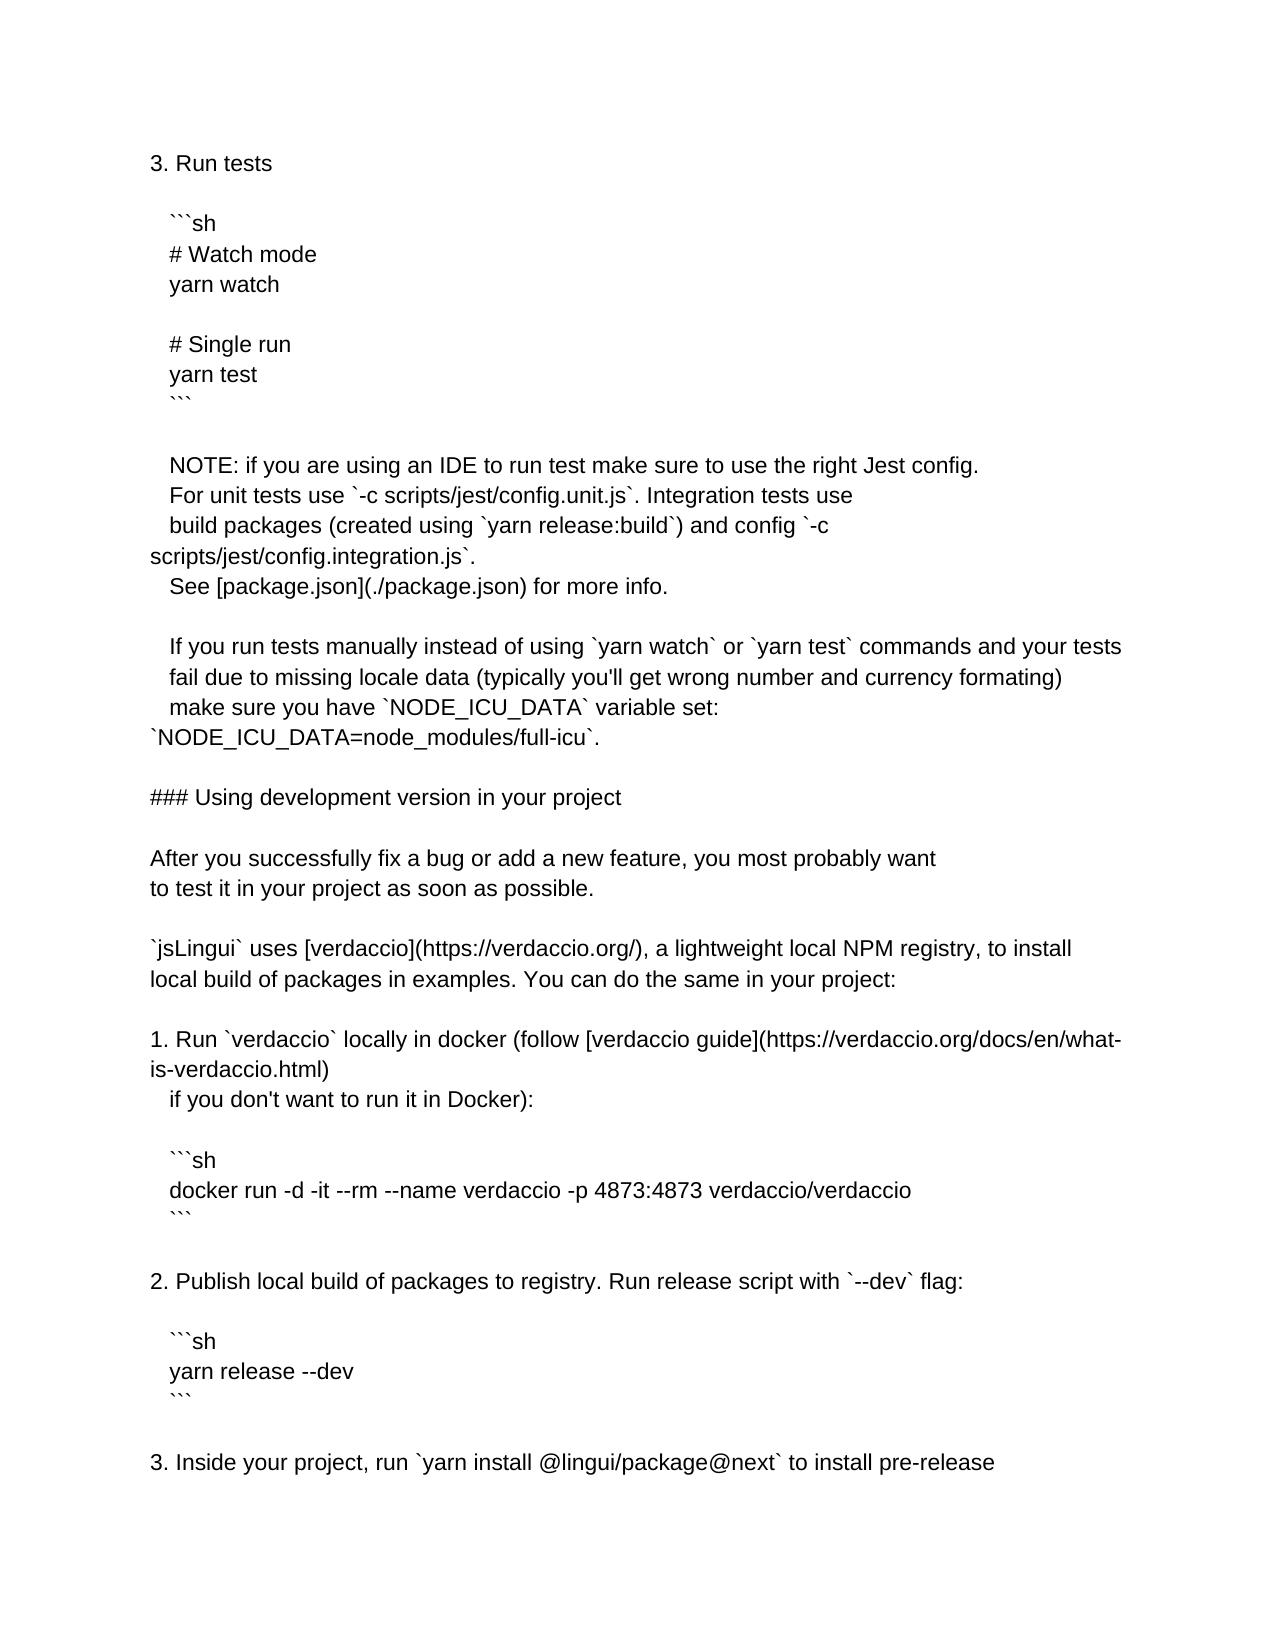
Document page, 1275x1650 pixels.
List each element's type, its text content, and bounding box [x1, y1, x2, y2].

text ``` [150, 1207, 1125, 1234]
text NOTE: if you are using an IDE to run test make sure to use the right Jest config. [150, 452, 1125, 478]
text to test it in your project as soon as possible. [150, 875, 1125, 901]
text if you don't want to run it in Docker): [150, 1086, 1125, 1113]
text yarn watch [150, 271, 1125, 297]
text If you run tests manually instead of using `yarn watch` or `yarn test` commands and your tests [150, 633, 1125, 660]
text For unit tests use `-c scripts/jest/config.unit.js`. Integration tests use [150, 482, 1125, 509]
text make sure you have `NODE_ICU_DATA` variable set: `NODE_ICU_DATA=node_modules/full-icu`. [150, 694, 1125, 750]
text yarn release --dev [150, 1358, 1125, 1385]
text 3. Run tests [150, 150, 1125, 176]
text fail due to missing locale data (typically you'll get wrong number and currency formating) [150, 663, 1125, 690]
text docker run -d -it --rm --name verdaccio -p 4873:4873 verdaccio/verdaccio [150, 1177, 1125, 1203]
text ```sh [150, 210, 1125, 237]
text yarn test [150, 361, 1125, 388]
text ```sh [150, 1328, 1125, 1354]
text ### Using development version in your project [150, 784, 1125, 811]
text local build of packages in examples. You can do the same in your project: [150, 966, 1125, 992]
text ``` [150, 1388, 1125, 1415]
text After you successfully fix a bug or add a new feature, you most probably want [150, 845, 1125, 871]
text `jsLingui` uses [verdaccio](https://verdaccio.org/), a lightweight local NPM registry, to install [150, 935, 1125, 962]
text # Watch mode [150, 241, 1125, 267]
text build packages (created using `yarn release:build`) and config `-c scripts/jest/config.integration.js`. [150, 512, 1125, 569]
text 3. Inside your project, run `yarn install @lingui/package@next` to install pre-release [150, 1449, 1125, 1475]
text ```sh [150, 1147, 1125, 1173]
text See [package.json](./package.json) for more info. [150, 573, 1125, 599]
text ``` [150, 392, 1125, 418]
text 1. Run `verdaccio` locally in docker (follow [verdaccio guide](https://verdaccio.org/docs/en/what-is-verdaccio.html) [150, 1026, 1125, 1083]
text # Single run [150, 331, 1125, 358]
text 2. Publish local build of packages to registry. Run release script with `--dev` flag: [150, 1268, 1125, 1294]
